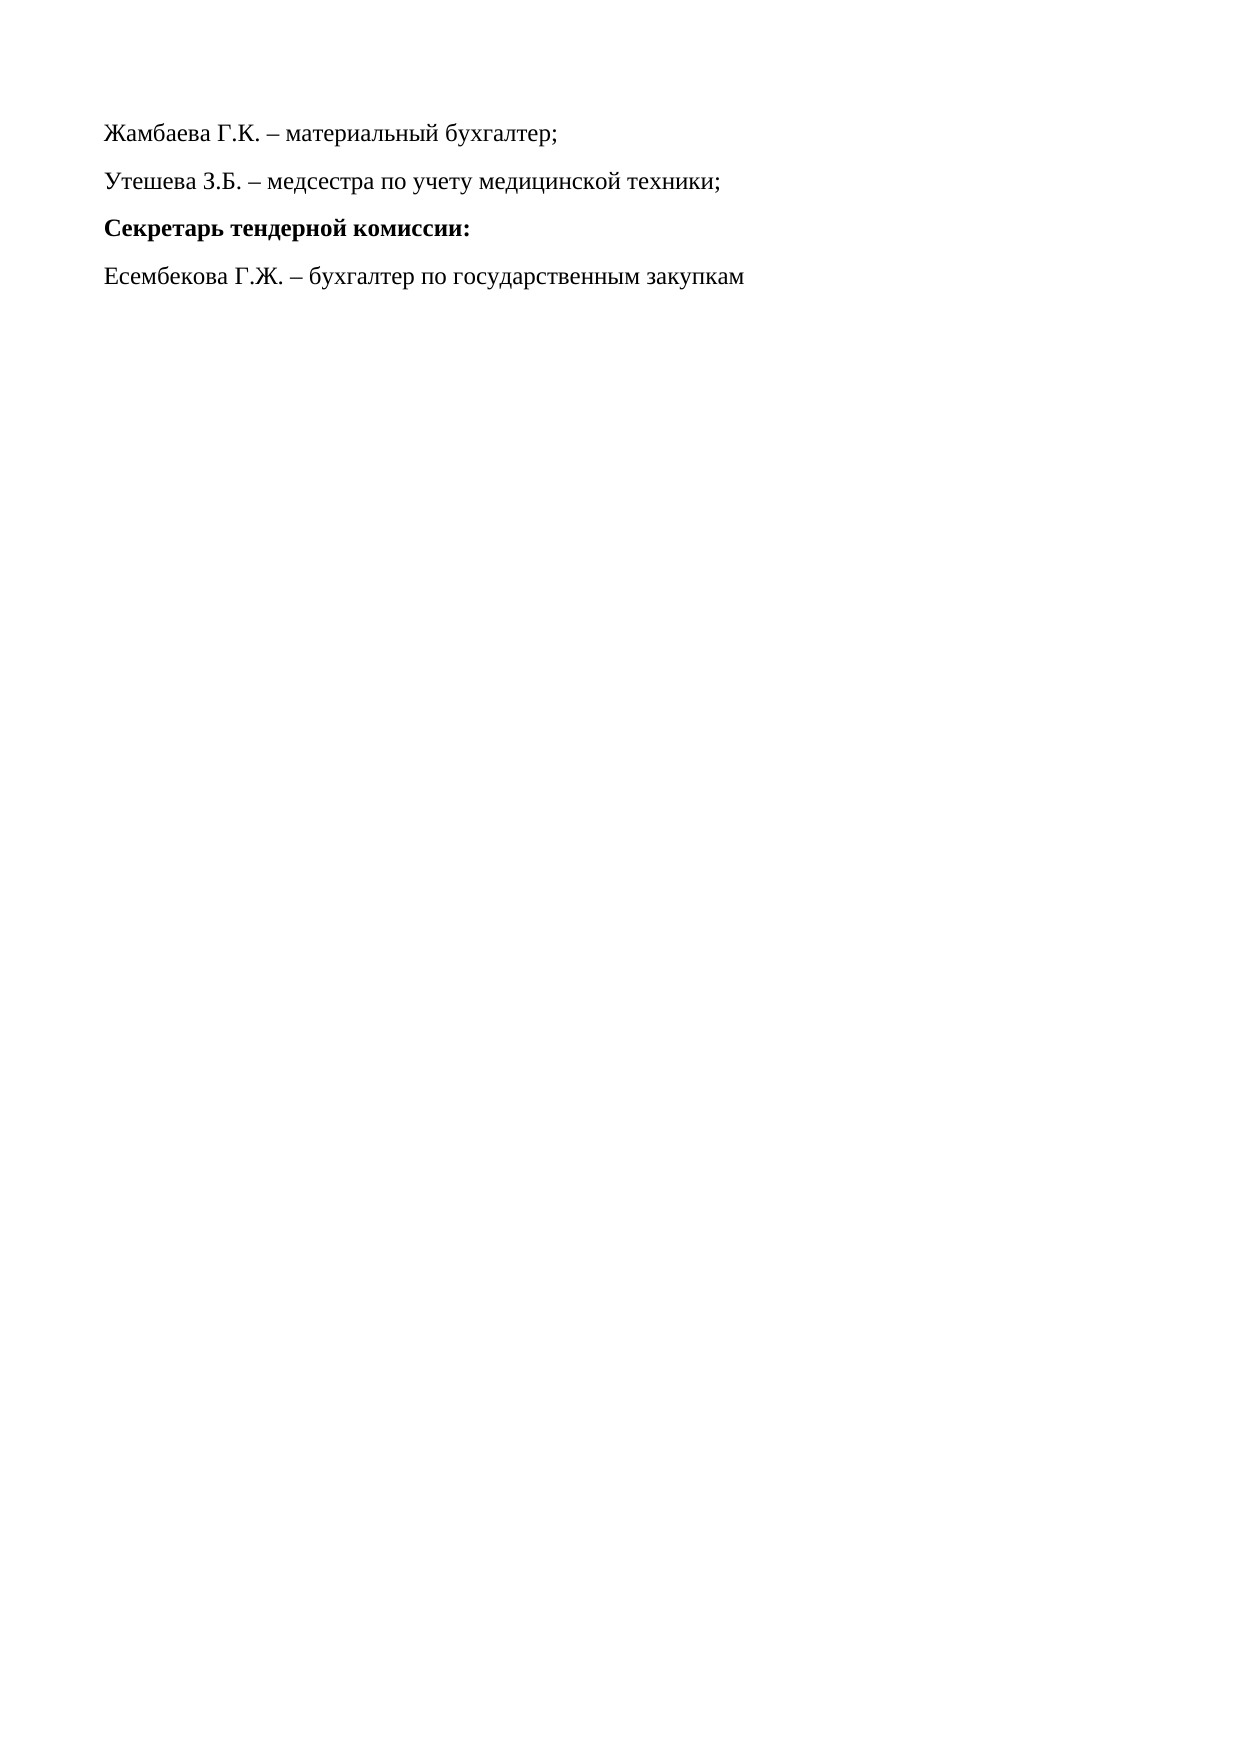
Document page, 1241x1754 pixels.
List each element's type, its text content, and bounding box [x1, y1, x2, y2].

text Жамбаева Г.К. – материальный бухгалтер; [103, 118, 1167, 147]
text Утешева З.Б. – медсестра по учету медицинской техники; [103, 166, 1167, 194]
text Секретарь тендерной комиссии: [103, 213, 1167, 242]
text Есембекова Г.Ж. – бухгалтер по государственным закупкам [103, 261, 1167, 290]
